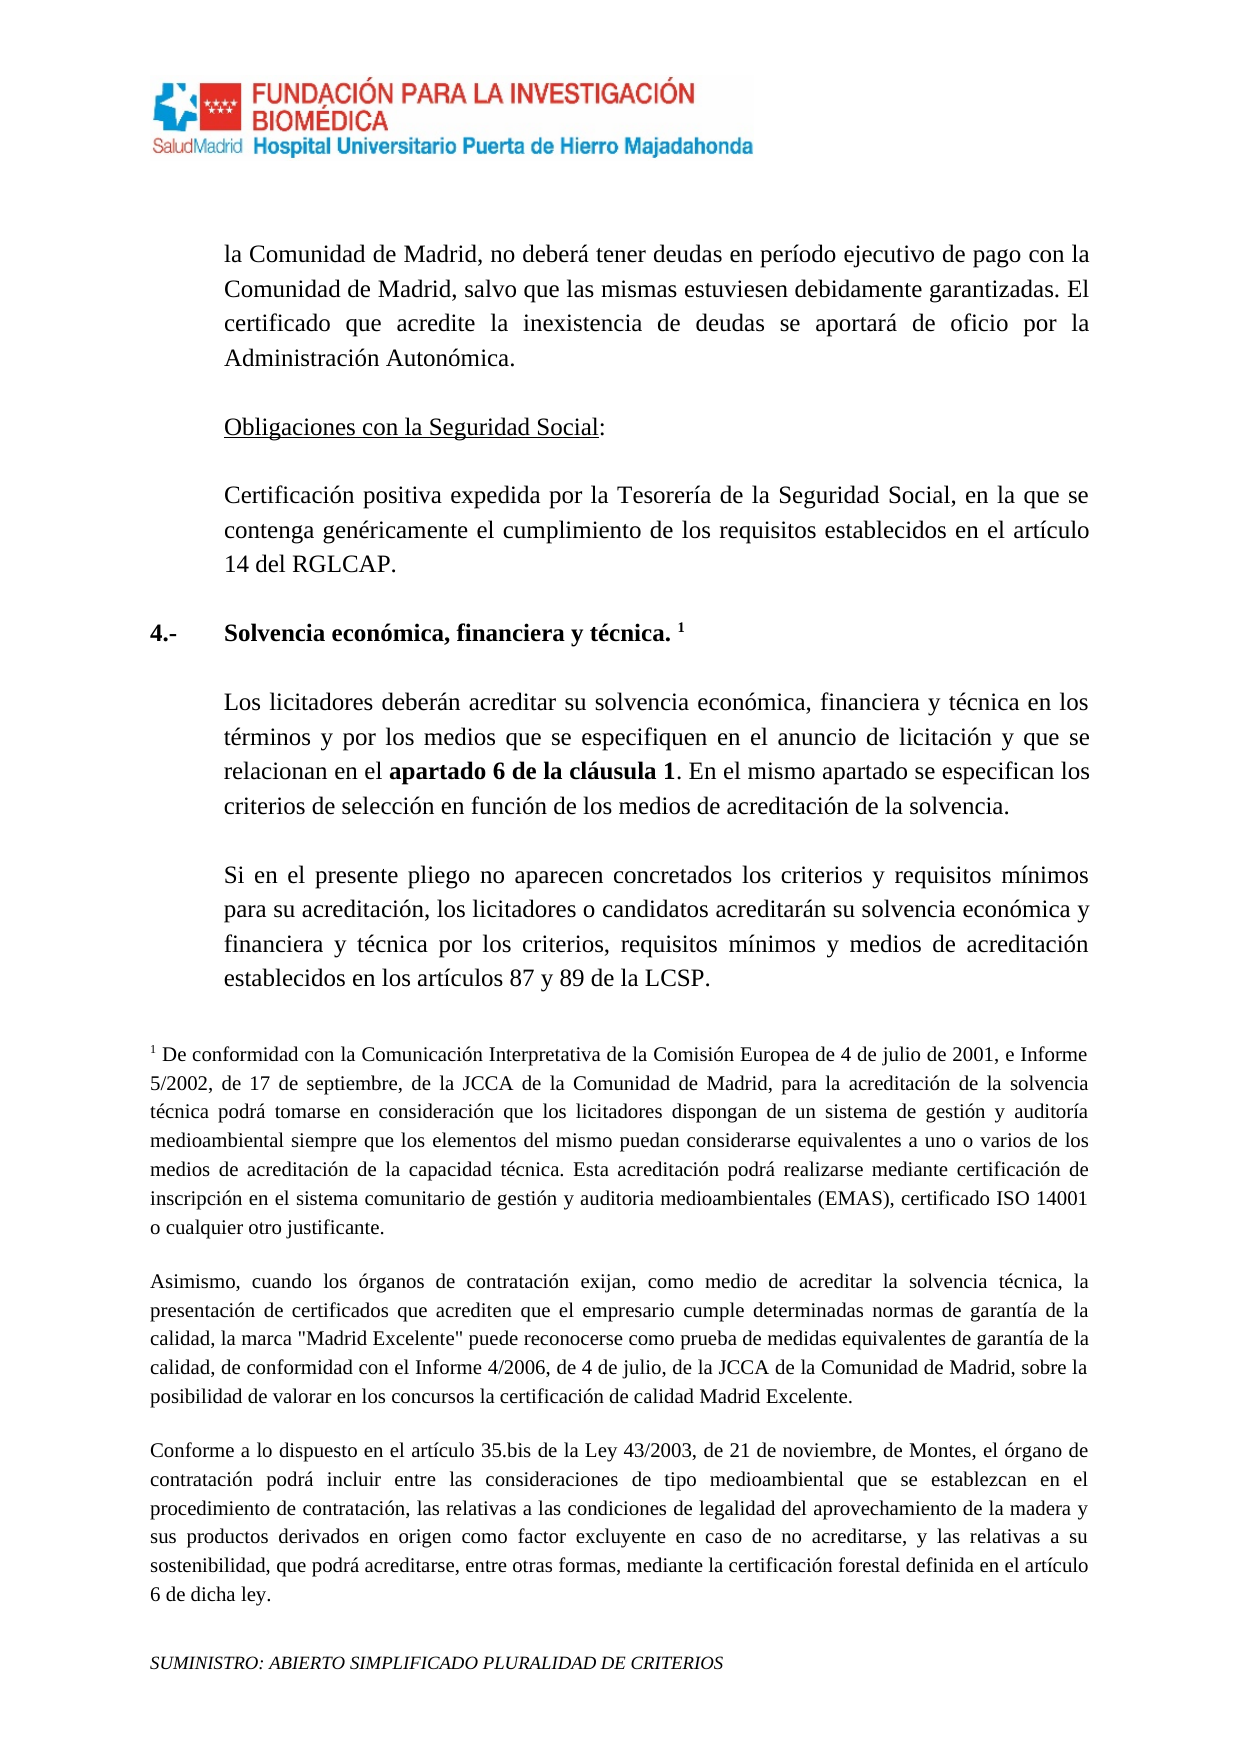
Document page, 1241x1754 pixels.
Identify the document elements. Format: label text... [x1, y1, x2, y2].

text 4.- Solvencia económica, financiera y técnica. [150, 618, 1090, 647]
text Si en el presente pliego no aparecen concretados los criterios y requisitos mínimos para su acreditación, los licitadores o candidatos acreditarán su solvencia económica y financiera y técnica por los criterios, requisitos mínimos y medios de acreditación establecidos en los artículos 87 y 89 de la LCSP. [223, 860, 1090, 992]
text Obligaciones con la Seguridad Social: [150, 412, 1090, 440]
text Los licitadores deberán acreditar su solvencia económica, financiera y técnica en los términos y por los medios que se especifiquen en el anuncio de licitación y que se relacionan en el apartado 6 de la cláusula 1. En el mismo apartado se especifican los criterios de selección en función de los medios de acreditación de la solvencia. [223, 687, 1090, 819]
text Certificación positiva expedida por la Tesorería de la Seguridad Social, en la que se contenga genéricamente el cumplimiento de los requisitos establecidos en el artículo 14 del RGLCAP. [224, 481, 1090, 578]
picture [150, 75, 755, 161]
